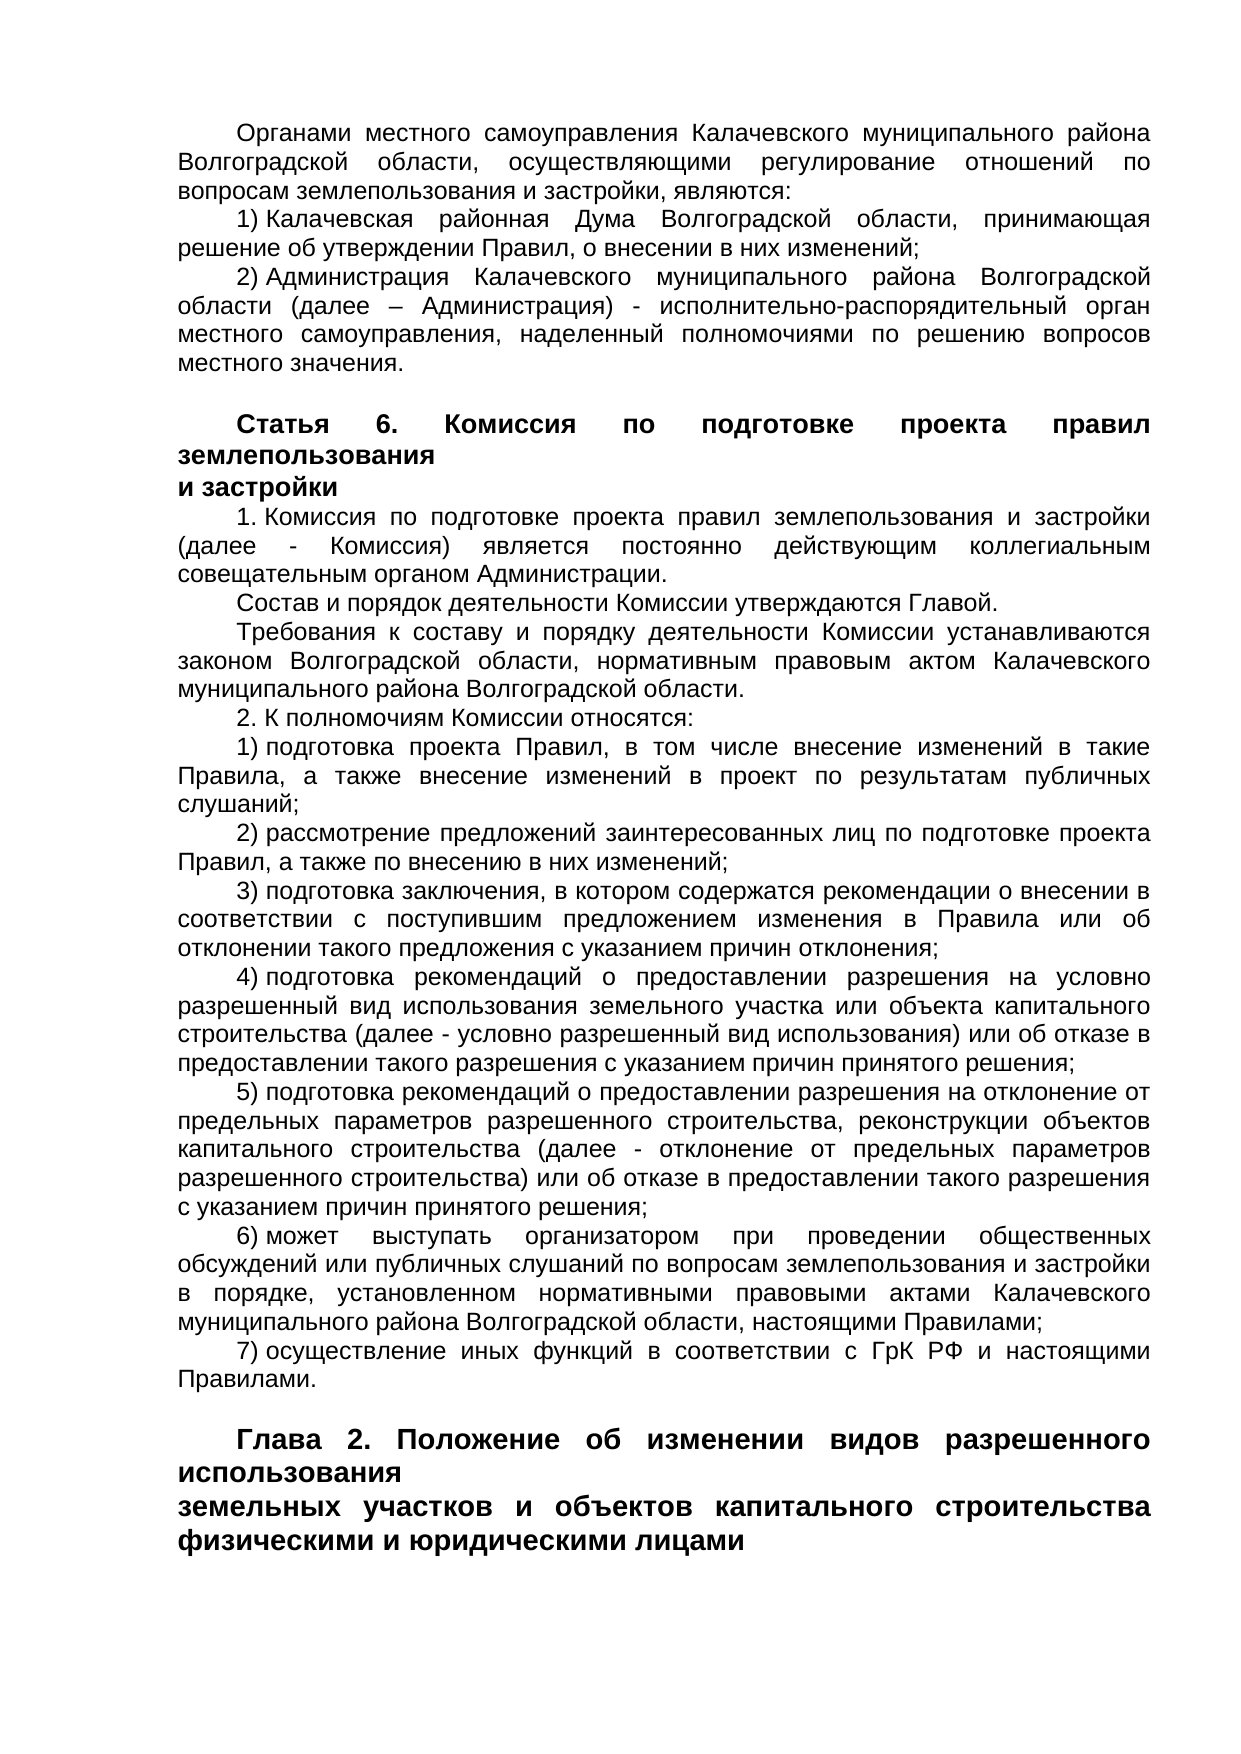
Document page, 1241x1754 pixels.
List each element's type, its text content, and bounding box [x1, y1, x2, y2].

text 4) подготовка рекомендаций о предоставлении разрешения на условно разрешенный вид использования земельного участка или объекта капитального строительства (далее - условно разрешенный вид использования) или об отказе в предоставлении такого разрешения с указанием причин принятого решения; [177, 962, 1152, 1077]
text 7) осуществление иных функций в соответствии с ГрК РФ и настоящими Правилами. [177, 1336, 1152, 1393]
text 1) подготовка проекта Правил, в том числе внесение изменений в такие Правила, а также внесение изменений в проект по результатам публичных слушаний; [177, 732, 1152, 818]
text 2. К полномочиям Комиссии относятся: [177, 703, 1152, 732]
text Органами местного самоуправления Калачевского муниципального района Волгоградской области, осуществляющими регулирование отношений по вопросам землепользования и застройки, являются: [177, 118, 1152, 204]
text 2) рассмотрение предложений заинтересованных лиц по подготовке проекта Правил, а также по внесению в них изменений; [177, 818, 1152, 876]
text Состав и порядок деятельности Комиссии утверждаются Главой. [177, 588, 1152, 617]
text 5) подготовка рекомендаций о предоставлении разрешения на отклонение от предельных параметров разрешенного строительства, реконструкции объектов капитального строительства (далее - отклонение от предельных параметров разрешенного строительства) или об отказе в предоставлении такого разрешения с указанием причин принятого решения; [177, 1077, 1152, 1221]
text 6) может выступать организатором при проведении общественных обсуждений или публичных слушаний по вопросам землепользования и застройки в порядке, установленном нормативными правовыми актами Калачевского муниципального района Волгоградской области, настоящими Правилами; [177, 1221, 1152, 1336]
text 1. Комиссия по подготовке проекта правил землепользования и застройки (далее - Комиссия) является постоянно действующим коллегиальным совещательным органом Администрации. [177, 502, 1152, 588]
text 3) подготовка заключения, в котором содержатся рекомендации о внесении в соответствии с поступившим предложением изменения в Правила или об отклонении такого предложения с указанием причин отклонения; [177, 876, 1152, 962]
text Статья 6. Комиссия по подготовке проекта правил землепользования и застройки [177, 408, 1152, 502]
text 1) Калачевская районная Дума Волгоградской области, принимающая решение об утверждении Правил, о внесении в них изменений; [177, 204, 1152, 262]
text 2) Администрация Калачевского муниципального района Волгоградской области (далее – Администрация) - исполнительно-распорядительный орган местного самоуправления, наделенный полномочиями по решению вопросов местного значения. [177, 262, 1152, 377]
text Глава 2. Положение об изменении видов разрешенного использования земельных участков и объектов капитального строительства физическими и юридическими лицами [177, 1422, 1152, 1556]
text Требования к составу и порядку деятельности Комиссии устанавливаются законом Волгоградской области, нормативным правовым актом Калачевского муниципального района Волгоградской области. [177, 617, 1152, 703]
